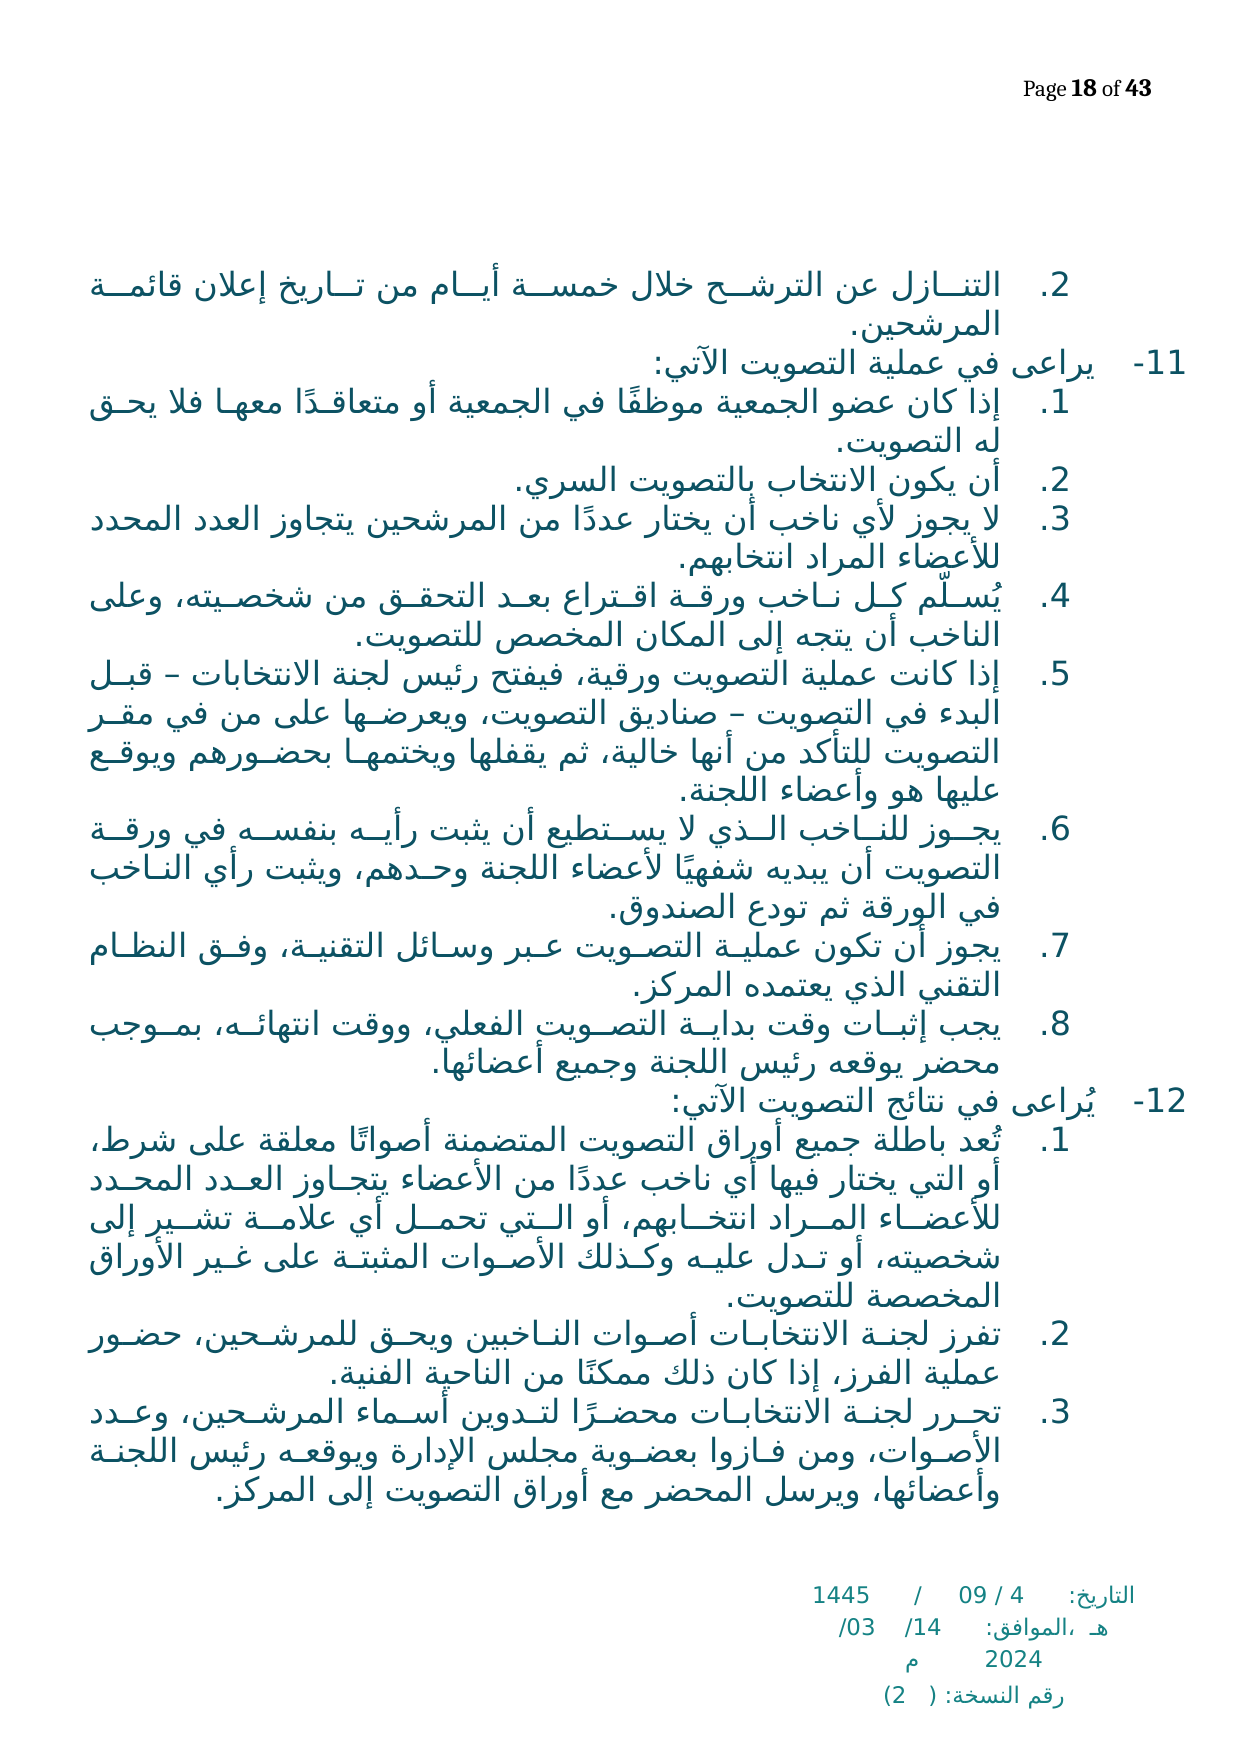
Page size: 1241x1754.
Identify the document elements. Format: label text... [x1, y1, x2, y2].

list التنازل عن الترشح خلال خمسة أيام من تاريخ إعلان قائمة المرشحين. [89, 266, 1039, 343]
list ‌يجوز للناخب الذي لا يستطيع أن يثبت رأيه بنفسه في ورقة التصويت أن يبديه شفهيًا لأعضاء اللجنة وحدهم، ويثبت رأي الناخب في الورقة ثم تودع الصندوق. [89, 810, 1039, 926]
list يُسلّم كل ناخب ورقة اقتراع بعد التحقق من شخصيته، وعلى الناخب أن يتجه إلى المكان المخصص للتصويت. [89, 577, 1039, 654]
list يُراعى في نتائج التصويت الآتي: [89, 1082, 1133, 1121]
list لا يجوز لأي ناخب أن يختار عددًا من المرشحين يتجاوز العدد المحدد للأعضاء المراد انتخابهم. [89, 499, 1039, 577]
list تُعد باطلة جميع أوراق التصويت المتضمنة أصواتًا معلقة على شرط، أو التي يختار فيها أي ناخب عددًا من الأعضاء يتجاوز العدد المحدد للأعضاء المراد انتخابهم، أو التي تحمل أي علامة تشير إلى شخصيته، أو تدل عليه وكذلك الأصوات المثبتة على غير الأوراق المخصصة للتصويت. [89, 1121, 1039, 1315]
list ‌أن يكون الانتخاب بالتصويت السري. [89, 460, 1039, 499]
list ‌تحرر لجنة الانتخابات محضرًا لتدوين أسماء المرشحين، وعدد الأصوات، ومن فازوا بعضوية مجلس الإدارة ويوقعه رئيس اللجنة وأعضائها، ويرسل المحضر مع أوراق التصويت إلى المركز. [89, 1393, 1039, 1509]
list ‌يجوز أن تكون عملية التصويت عبر وسائل التقنية، وفق النظام التقني الذي يعتمده المركز. [89, 926, 1039, 1004]
list ‌يجب إثبات وقت بداية التصويت الفعلي، ووقت انتهائه، بموجب محضر يوقعه رئيس اللجنة وجميع أعضائها. [89, 1004, 1039, 1082]
list ‌تفرز لجنة الانتخابات أصوات الناخبين ويحق للمرشحين، حضور عملية الفرز، إذا كان ذلك ممكنًا من الناحية الفنية. [89, 1315, 1039, 1393]
list إذا كان عضو الجمعية موظفًا في الجمعية أو متعاقدًا معها فلا يحق له التصويت. [89, 382, 1039, 460]
list إذا كانت عملية التصويت ورقية، فيفتح رئيس لجنة الانتخابات – قبل البدء في التصويت – صناديق التصويت، ويعرضها على من في مقر التصويت للتأكد من أنها خالية، ثم يقفلها ويختمها بحضورهم ويوقع عليها هو وأعضاء اللجنة. [89, 654, 1039, 810]
list يراعى في عملية التصويت الآتي: [89, 343, 1133, 382]
